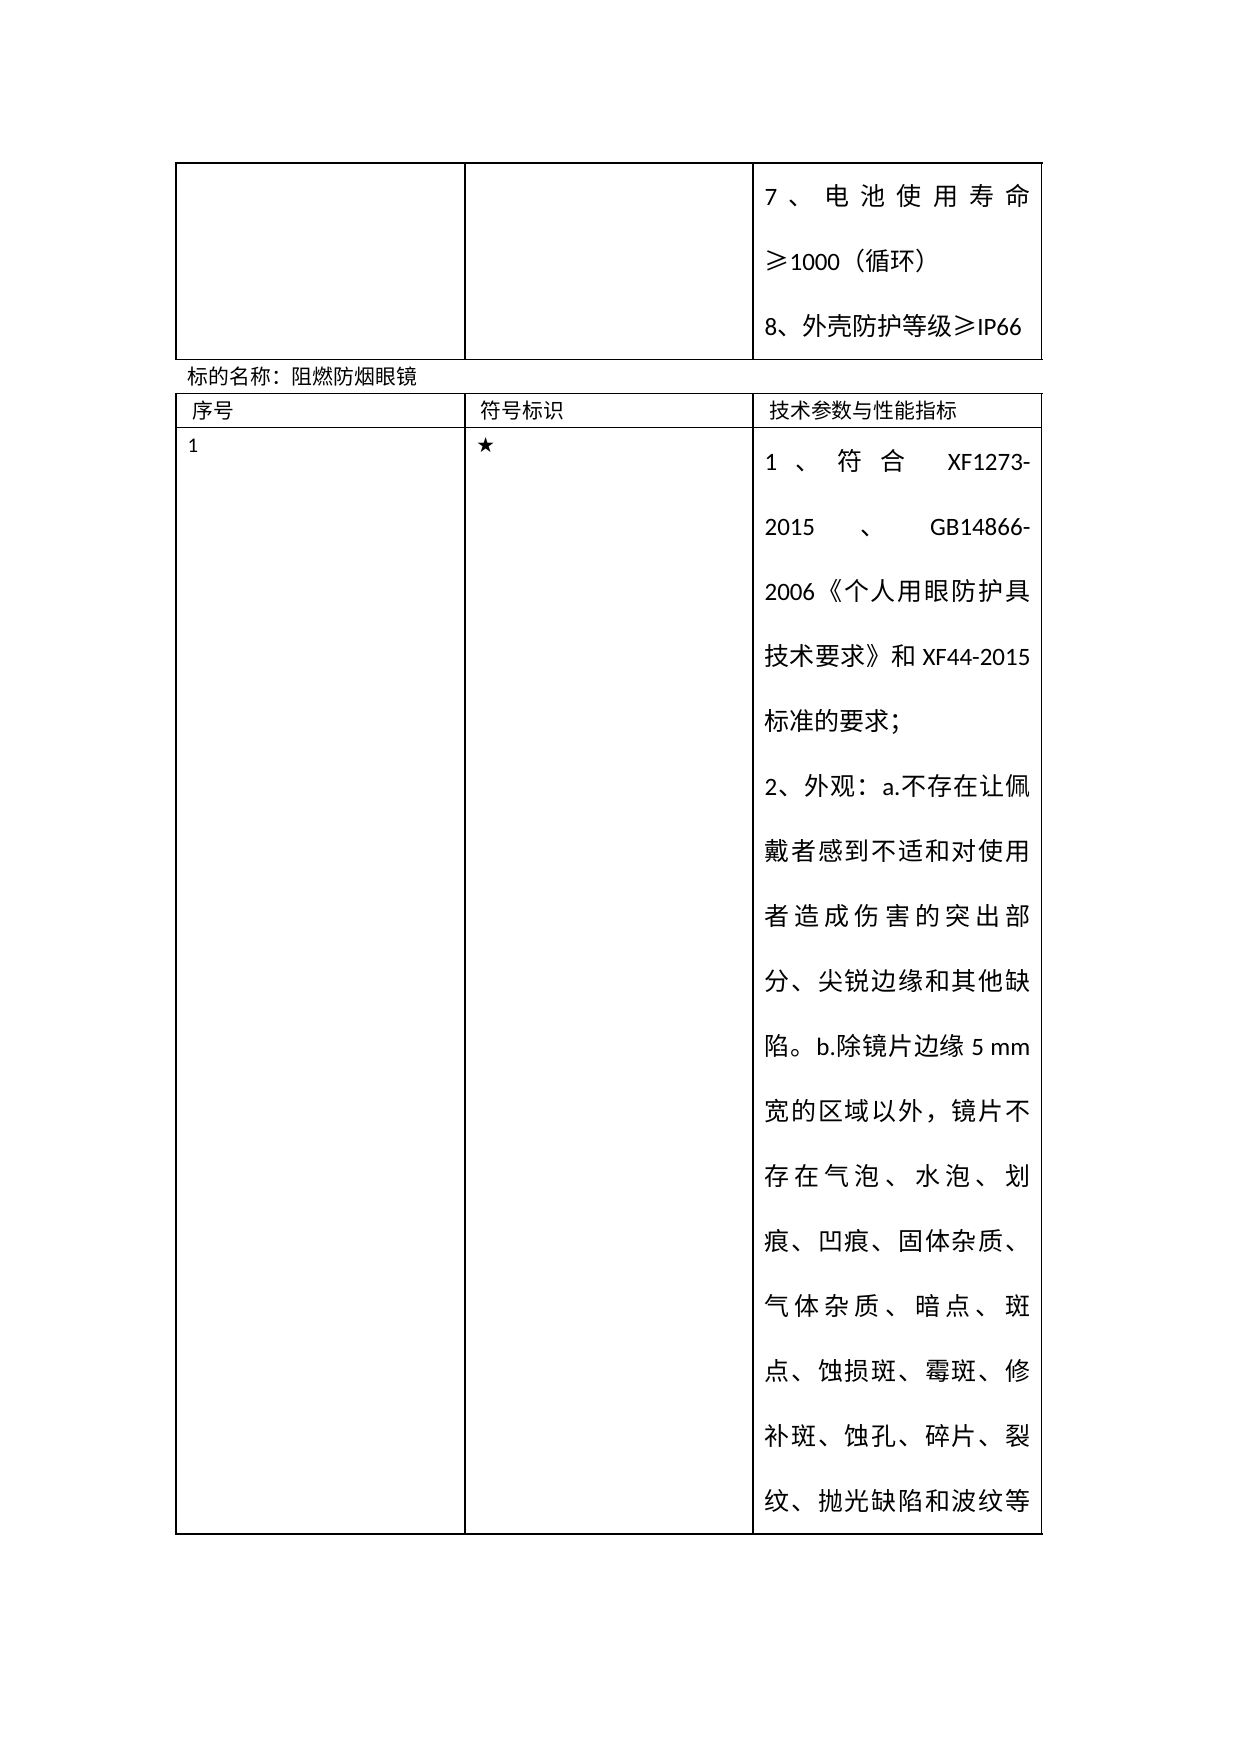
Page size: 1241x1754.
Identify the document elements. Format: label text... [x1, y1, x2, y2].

table_header 符号标识 [466, 394, 752, 427]
table_header 技术参数与性能指标 [754, 394, 1041, 427]
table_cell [754, 164, 1041, 358]
table_cell 1 [177, 164, 464, 358]
table_header 序号 [177, 394, 464, 427]
table_cell ★ [466, 428, 752, 1533]
text 标的名称：阻燃防烟眼镜 [187, 360, 1053, 393]
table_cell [754, 428, 1041, 1533]
table_cell [466, 164, 752, 358]
table_cell 1 [177, 428, 464, 1533]
